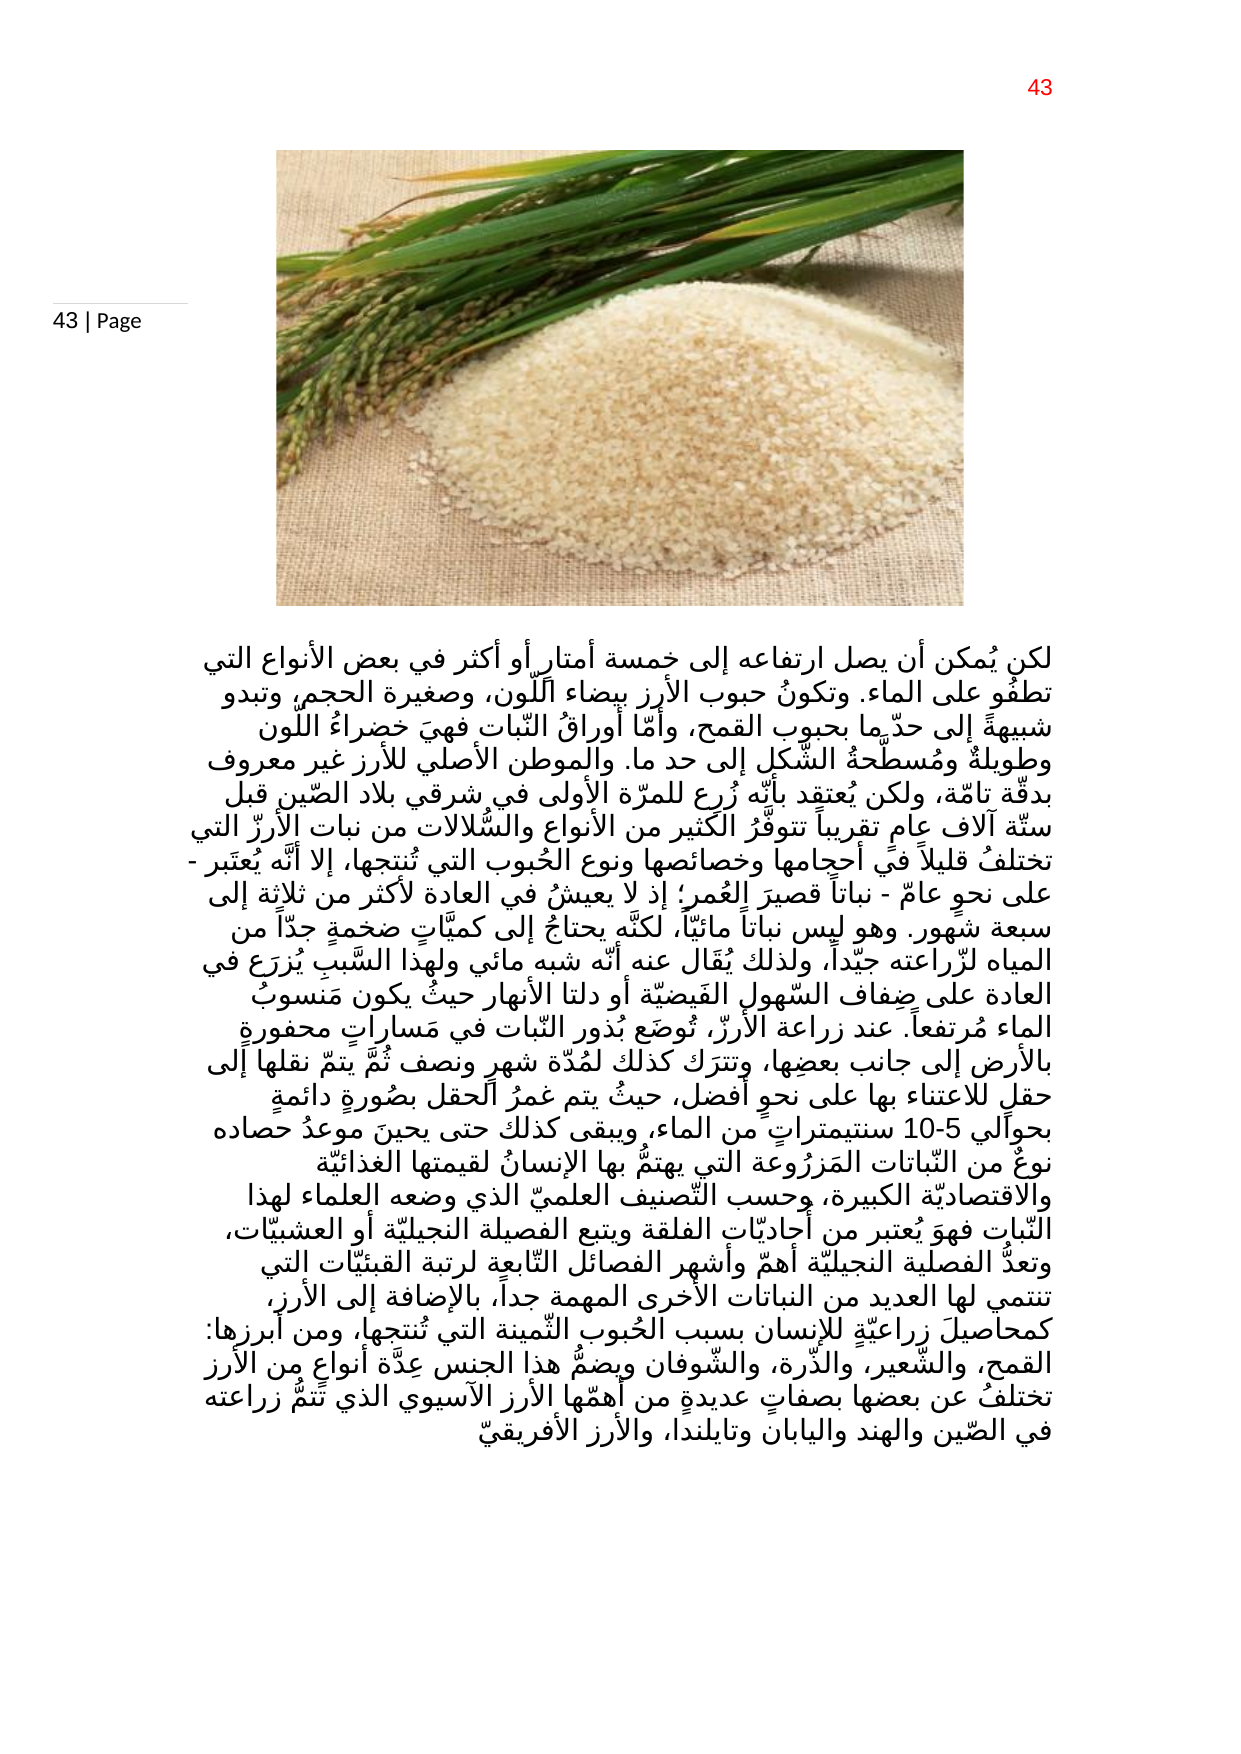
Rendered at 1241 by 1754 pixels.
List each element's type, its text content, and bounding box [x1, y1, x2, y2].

picture [276, 150, 964, 606]
text لكن يُمكن أن يصل ارتفاعه إلى خمسة أمتارٍ أو أكثر في بعض الأنواع التي تطفُو على الماء. وتكونُ حبوب الأرز بيضاء اللّون، وصغيرة الحجم، وتبدو شبيهةً إلى حدّ ما بحبوب القمح، وأمّا أوراقُ النّبات فهيَ خضراءُ اللّون وطويلةٌ ومُسطَّحةُ الشّكل إلى حد ما. والموطن الأصلي للأرز غير معروف بدقّة تامّة، ولكن يُعتقد بأنّه زُرِع للمرّة الأولى في شرقي بلاد الصّين قبل ستّة آلاف عامٍ تقريباً تتوفَّرُ الكثير من الأنواع والسُّلالات من نبات الأرزّ التي تختلفُ قليلاً في أحجامها وخصائصها ونوع الحُبوب التي تُنتجها، إلا أنَّه يُعتَبر - على نحوٍ عامّ - نباتاً قصيرَ العُمر؛ إذ لا يعيشُ في العادة لأكثر من ثلاثة إلى سبعة شهور. وهو ليس نباتاً مائيّاً، لكنَّه يحتاجُ إلى كميَّاتٍ ضخمةٍ جدّاً من المياه لزّراعته جيّداً، ولذلك يُقَال عنه أنّه شبه مائي ولهذا السَّببِ يُزرَع في العادة على ضِفاف السّهول الفَيضيّة أو دلتا الأنهار حيثُ يكون مَنسوبُ الماء مُرتفعاً. عند زراعة الأرزّ، تُوضَع بُذور النّبات في مَساراتٍ محفورةٍ بالأرض إلى جانب بعضِها، وتترَك كذلك لمُدّة شهرٍ ونصف ثُمَّ يتمّ نقلها إلى حقلٍ للاعتناء بها على نحوٍ أفضل، حيثُ يتم غمرُ الحقل بصُورةٍ دائمةٍ بحوالي 5-10 سنتيمتراتٍ من الماء، ويبقى كذلك حتى يحينَ موعدُ حصاده نوعٌ من النّباتات المَزرُوعة التي يهتمُّ بها الإنسانُ لقيمتها الغذائيّة والاقتصاديّة الكبيرة، وحسب التّصنيف العلميّ الذي وضعه العلماء لهذا النّبات فهوَ يُعتبر من أُحاديّات الفلقة ويتبع الفصيلة النجيليّة أو العشبيّات، وتعدُّ الفصلية النجيليّة أهمّ وأشهر الفصائل التّابعة لرتبة القبئيّات التي تنتمي لها العديد من النباتات الأخرى المهمة جداً، بالإضافة إلى الأرز، كمحاصيلَ زراعيّةٍ للإنسان بسبب الحُبوب الثّمينة التي تُنتجها، ومن أبرزها: القمح، والشّعير، والذّرة، والشّوفان ويضمُّ هذا الجنس عِدَّة أنواعٍ من الأرز تختلفُ عن بعضها بصفاتٍ عديدةٍ من أهمّها الأرز الآسيوي الذي تتمُّ زراعته في الصّين والهند واليابان وتايلندا، والأرز الأفريقيّ [187, 641, 1053, 1446]
